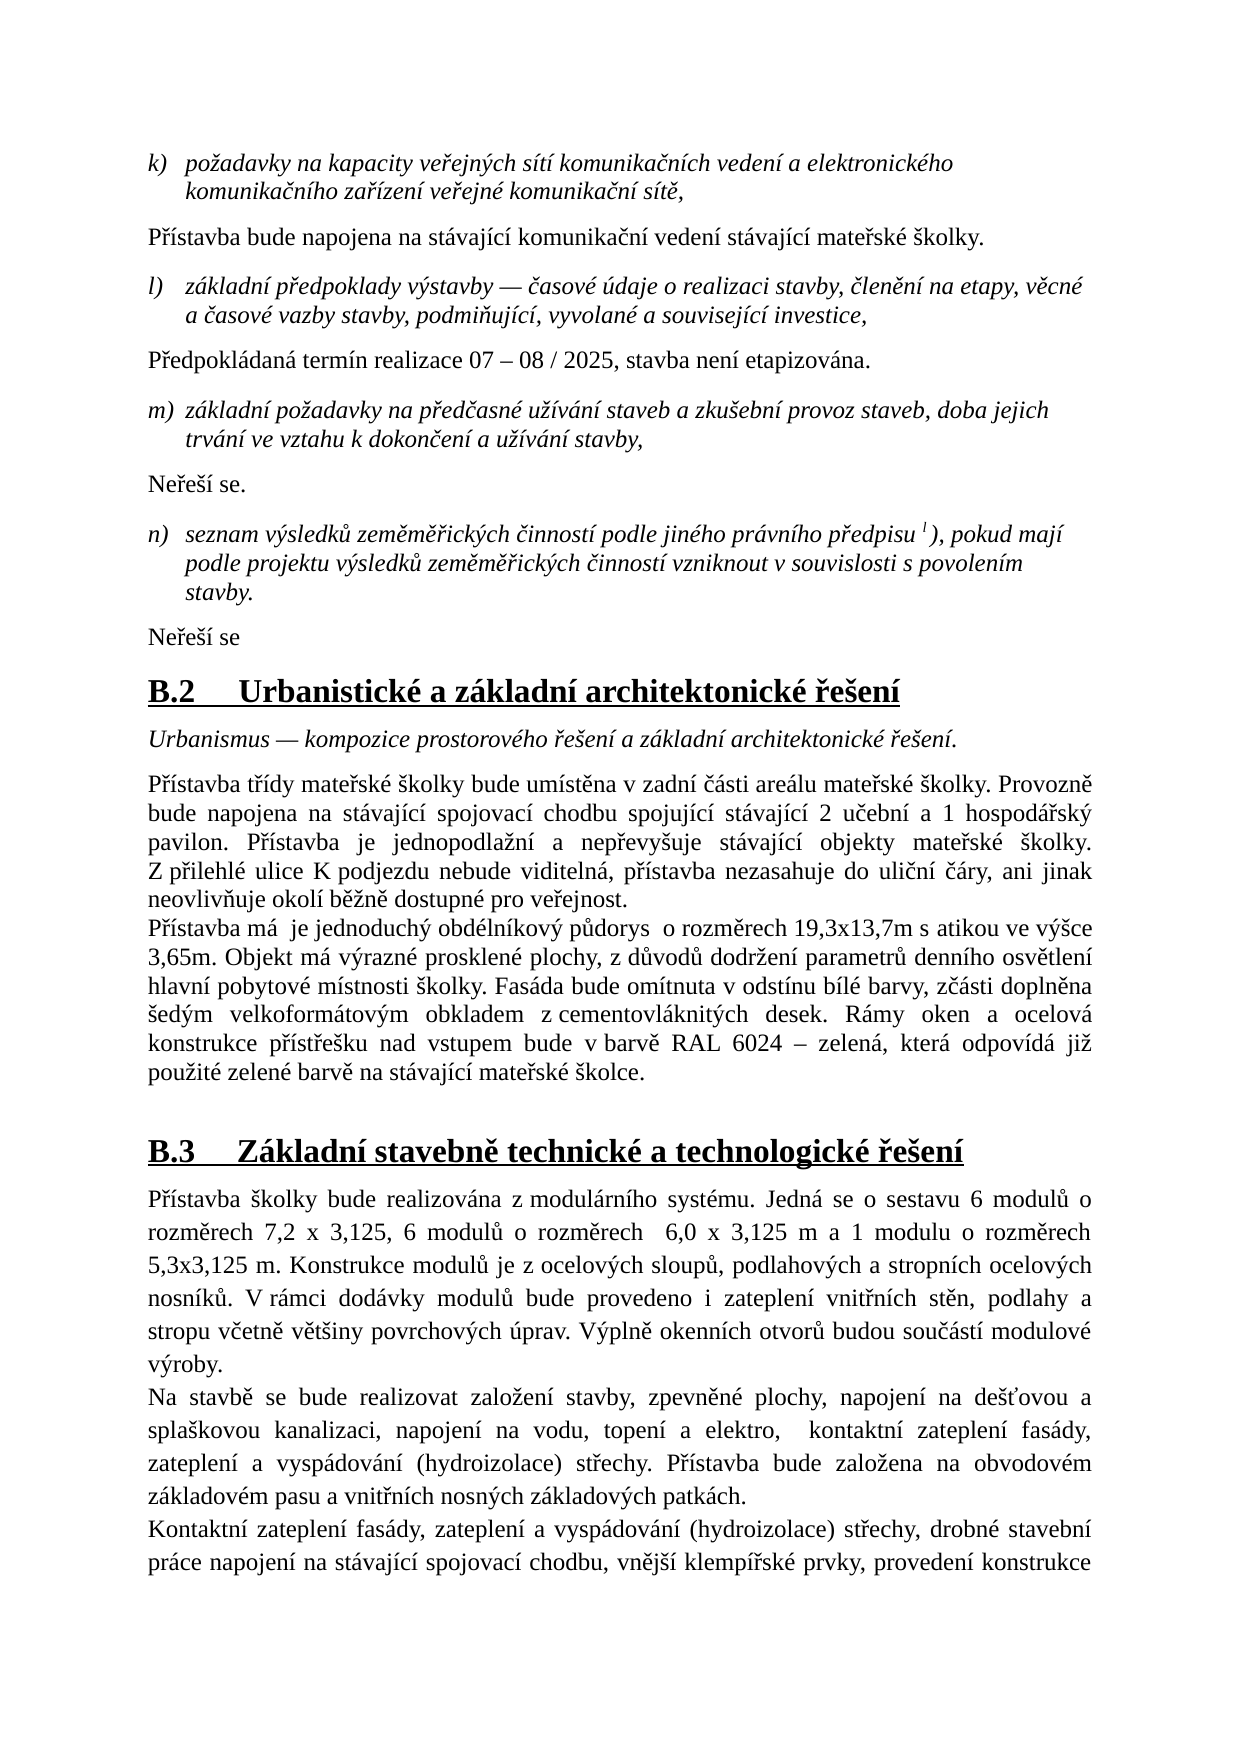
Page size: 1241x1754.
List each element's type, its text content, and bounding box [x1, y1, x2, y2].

text Přístavba má je jednoduchý obdélníkový půdorys o rozměrech 19,3x13,7m s atikou ve výšce 3,65m. Objekt má výrazné prosklené plochy, z důvodů dodržení parametrů denního osvětlení hlavní pobytové místnosti školky. Fasáda bude omítnuta v odstínu bílé barvy, zčásti doplněna šedým velkoformátovým obkladem z cementovláknitých desek. Rámy oken a ocelová konstrukce přístřešku nad vstupem bude v barvě RAL 6024 – zelená, která odpovídá již použité zelené barvě na stávající mateřské školce. [148, 913, 1093, 1086]
text Urbanismus — kompozice prostorového řešení a základní architektonické řešení. [148, 724, 1093, 753]
text Neřeší se [148, 622, 1093, 651]
subtitle B.3 Základní stavebně technické a technologické řešení [148, 1131, 1093, 1169]
subtitle základní požadavky na předčasné užívání staveb a zkušební provoz staveb, doba jejich trvání ve vztahu k dokončení a užívání stavby, [148, 395, 1093, 453]
text Neřeší se. [148, 469, 1093, 498]
subtitle seznam výsledků zeměměřických činností podle jiného právního předpisu l ), pokud mají podle projektu výsledků zeměměřických činností vzniknout v souvislosti s povolením stavby. [148, 519, 1093, 605]
text Přístavba třídy mateřské školky bude umístěna v zadní části areálu mateřské školky. Provozně bude napojena na stávající spojovací chodbu spojující stávající 2 učební a 1 hospodářský pavilon. Přístavba je jednopodlažní a nepřevyšuje stávající objekty mateřské školky. Z přilehlé ulice K podjezdu nebude viditelná, přístavba nezasahuje do uliční čáry, ani jinak neovlivňuje okolí běžně dostupné pro veřejnost. [148, 769, 1093, 913]
text Předpokládaná termín realizace 07 – 08 / 2025, stavba není etapizována. [148, 346, 1093, 374]
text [148, 1514, 1093, 1576]
text Přístavba školky bude realizována z modulárního systému. Jedná se o sestavu 6 modulů o rozměrech 7,2 x 3,125, 6 modulů o rozměrech 6,0 x 3,125 m a 1 modulu o rozměrech 5,3x3,125 m. Konstrukce modulů je z ocelových sloupů, podlahových a stropních ocelových nosníků. V rámci dodávky modulů bude provedeno i zateplení vnitřních stěn, podlahy a stropu včetně většiny povrchových úprav. Výplně okenních otvorů budou součástí modulové výroby. [148, 1184, 1093, 1377]
text Přístavba bude napojena na stávající komunikační vedení stávající mateřské školky. [148, 222, 1093, 251]
subtitle základní předpoklady výstavby — časové údaje o realizaci stavby, členění na etapy, věcné a časové vazby stavby, podmiňující, vyvolané a související investice, [148, 271, 1093, 329]
subtitle požadavky na kapacity veřejných sítí komunikačních vedení a elektronického komunikačního zařízení veřejné komunikační sítě, [148, 148, 1093, 205]
text Na stavbě se bude realizovat založení stavby, zpevněné plochy, napojení na dešťovou a splaškovou kanalizaci, napojení na vodu, topení a elektro, kontaktní zateplení fasády, zateplení a vyspádování (hydroizolace) střechy. Přístavba bude založena na obvodovém základovém pasu a vnitřních nosných základových patkách. [148, 1382, 1093, 1509]
subtitle B.2 Urbanistické a základní architektonické řešení [148, 672, 1093, 710]
